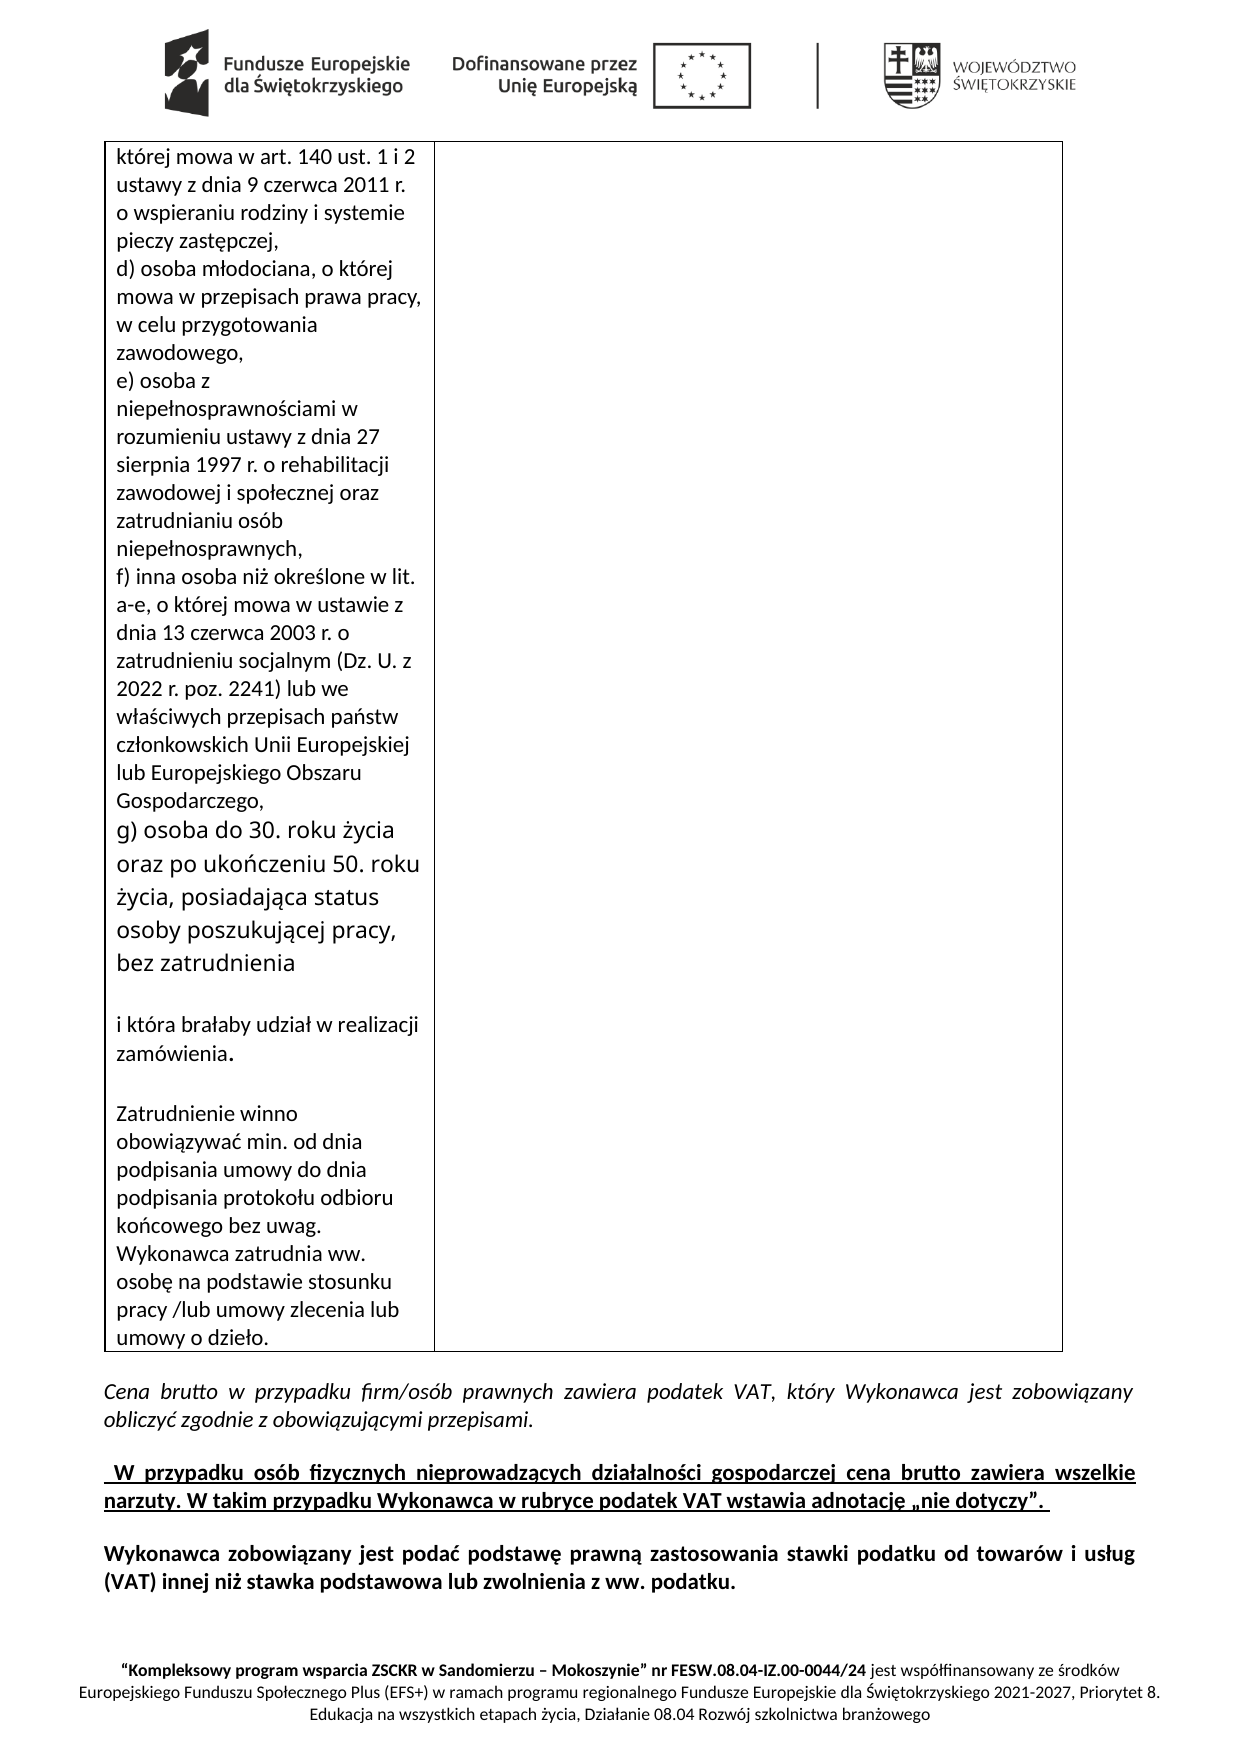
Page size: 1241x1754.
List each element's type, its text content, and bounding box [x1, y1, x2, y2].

text W przypadku osób fizycznych nieprowadzących działalności gospodarczej cena brutto zawiera wszelkie narzuty. W takim przypadku Wykonawca w rubryce podatek VAT wstawia adnotację „nie dotyczy”. [103, 1458, 1137, 1514]
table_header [435, 142, 1062, 1351]
text Wykonawca zobowiązany jest podać podstawę prawną zastosowania stawki podatku od towarów i usług (VAT) innej niż stawka podstawowa lub zwolnienia z ww. podatku. [103, 1539, 1137, 1595]
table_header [106, 142, 434, 1351]
text Cena brutto w przypadku firm/osób prawnych zawiera podatek VAT, który Wykonawca jest zobowiązany obliczyć zgodnie z obowiązującymi przepisami. [103, 1377, 1137, 1433]
picture [164, 29, 1076, 117]
